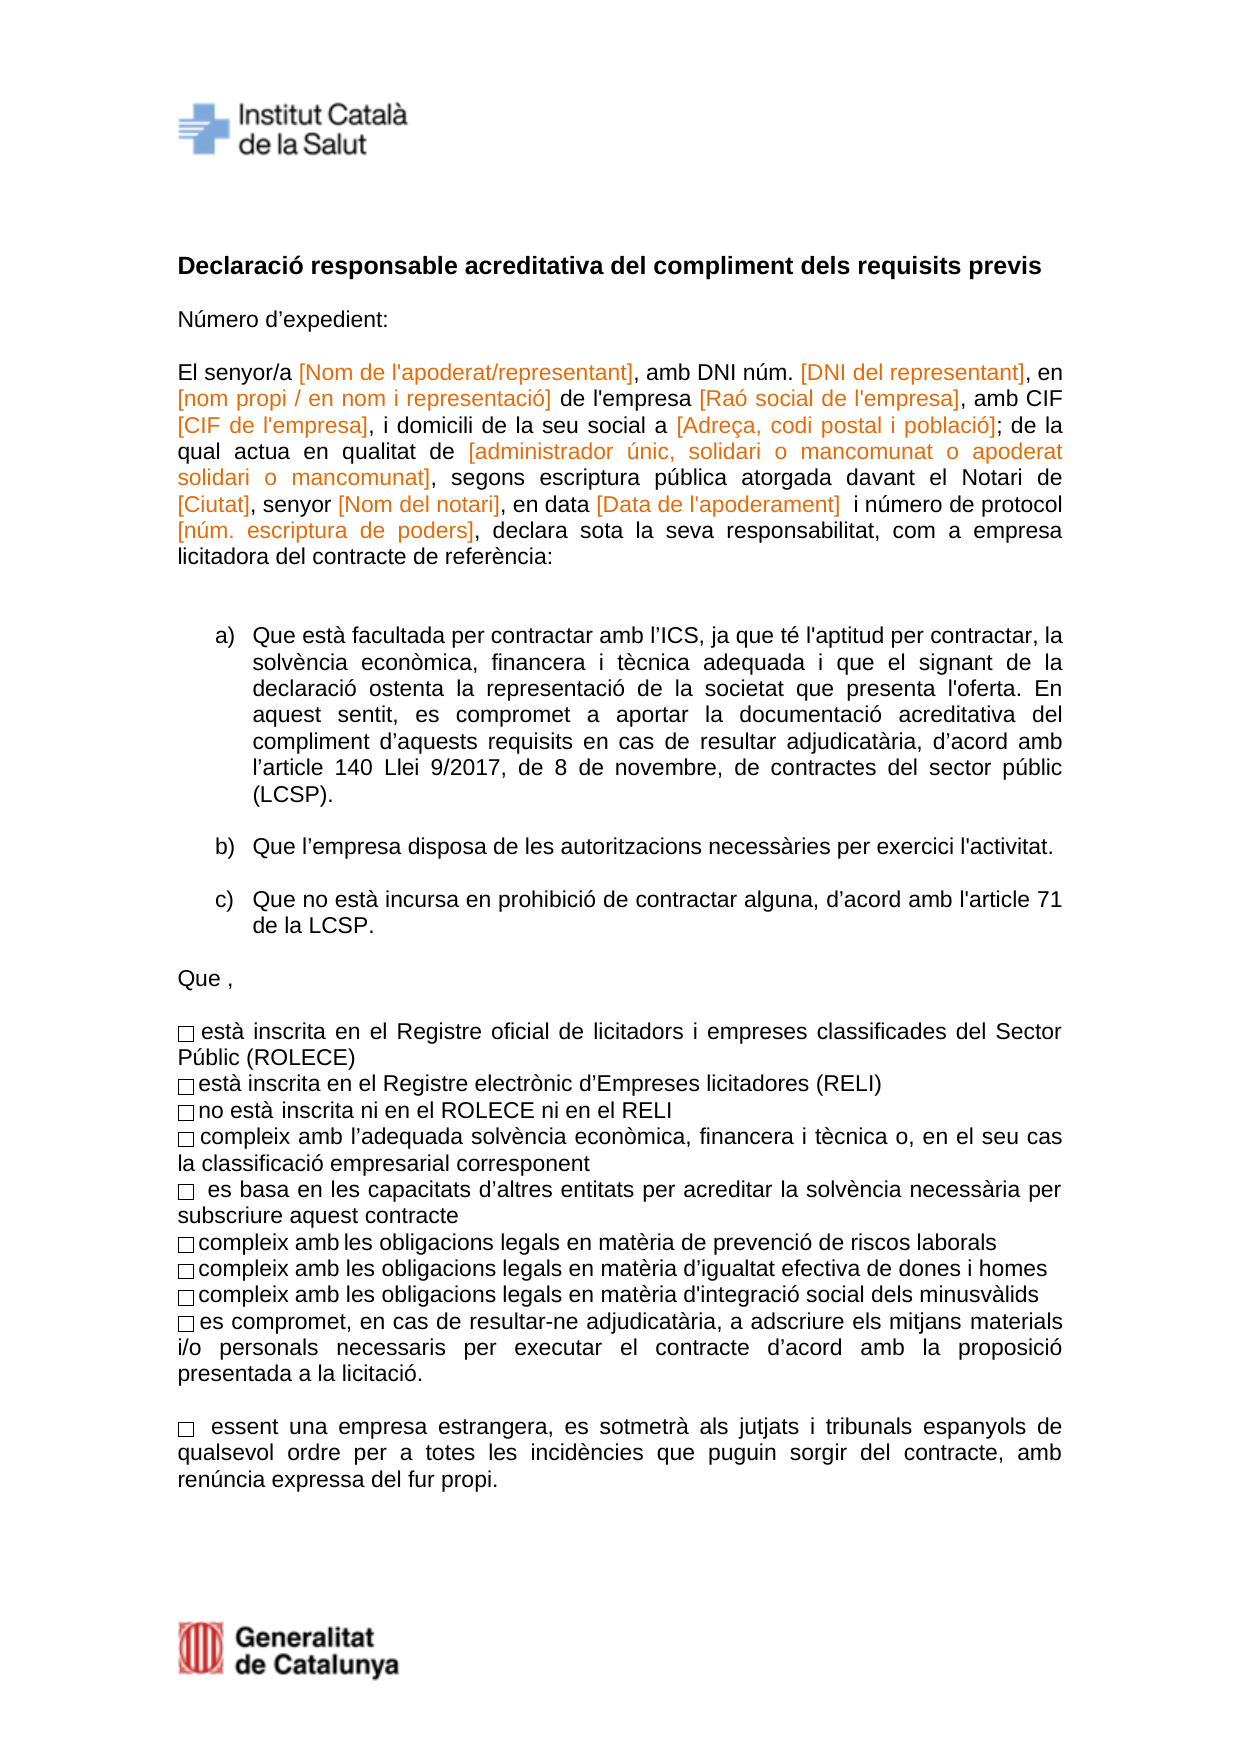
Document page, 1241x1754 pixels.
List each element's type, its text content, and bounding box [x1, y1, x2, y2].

text no està inscrita ni en el ROLECE ni en el RELI [177, 1097, 1063, 1123]
picture [177, 1620, 401, 1681]
text Número d’expedient: [177, 306, 1063, 332]
list Que l’empresa disposa de les autoritzacions necessàries per exercici l'activitat. [215, 833, 1063, 859]
text es compromet, en cas de resultar-ne adjudicatària, a adscriure els mitjans materials i/o personals necessaris per executar el contracte d’acord amb la proposició presentada a la licitació. [177, 1308, 1063, 1387]
text El senyor/a [Nom de l'apoderat/representant], amb DNI núm. [DNI del representant], en [nom propi / en nom i representació] de l'empresa [Raó social de l'empresa], amb CIF [CIF de l'empresa], i domicili de la seu social a [Adreça, codi postal i població]; de la qual actua en qualitat de [administrador únic, solidari o mancomunat o apoderat solidari o mancomunat], segons escriptura pública atorgada davant el Notari de [Ciutat], senyor [Nom del notari], en data [Data de l'apoderament] i número de protocol [núm. escriptura de poders], declara sota la seva responsabilitat, com a empresa licitadora del contracte de referència: [177, 359, 1063, 570]
picture [177, 100, 410, 160]
text compleix amb les obligacions legals en matèria d’igualtat efectiva de dones i homes [177, 1255, 1063, 1281]
text es basa en les capacitats d’altres entitats per acreditar la solvència necessària per subscriure aquest contracte [177, 1176, 1063, 1228]
text compleix amb les obligacions legals en matèria d'integració social dels minusvàlids [177, 1281, 1063, 1308]
text està inscrita en el Registre electrònic d’Empreses licitadores (RELI) [177, 1070, 1063, 1097]
text està inscrita en el Registre oficial de licitadors i empreses classificades del Sector Públic (ROLECE) [177, 1018, 1063, 1070]
text essent una empresa estrangera, es sotmetrà als jutjats i tribunals espanyols de qualsevol ordre per a totes les incidències que puguin sorgir del contracte, amb renúncia expressa del fur propi. [177, 1413, 1063, 1492]
list Que no està incursa en prohibició de contractar alguna, d’acord amb l'article 71 de la LCSP. [215, 886, 1063, 939]
text Que , [177, 965, 1063, 991]
text Declaració responsable acreditativa del compliment dels requisits previs [177, 251, 1063, 280]
list Que està facultada per contractar amb l’ICS, ja que té l'aptitud per contractar, la solvència econòmica, financera i tècnica adequada i que el signant de la declaració ostenta la representació de la societat que presenta l'oferta. En aquest sentit, es compromet a aportar la documentació acreditativa del compliment d’aquests requisits en cas de resultar adjudicatària, d’acord amb l’article 140 Llei 9/2017, de 8 de novembre, de contractes del sector públic (LCSP). [215, 622, 1063, 807]
text compleix amb les obligacions legals en matèria de prevenció de riscos laborals [177, 1228, 1063, 1255]
text compleix amb l’adequada solvència econòmica, financera i tècnica o, en el seu cas la classificació empresarial corresponent [177, 1123, 1063, 1176]
